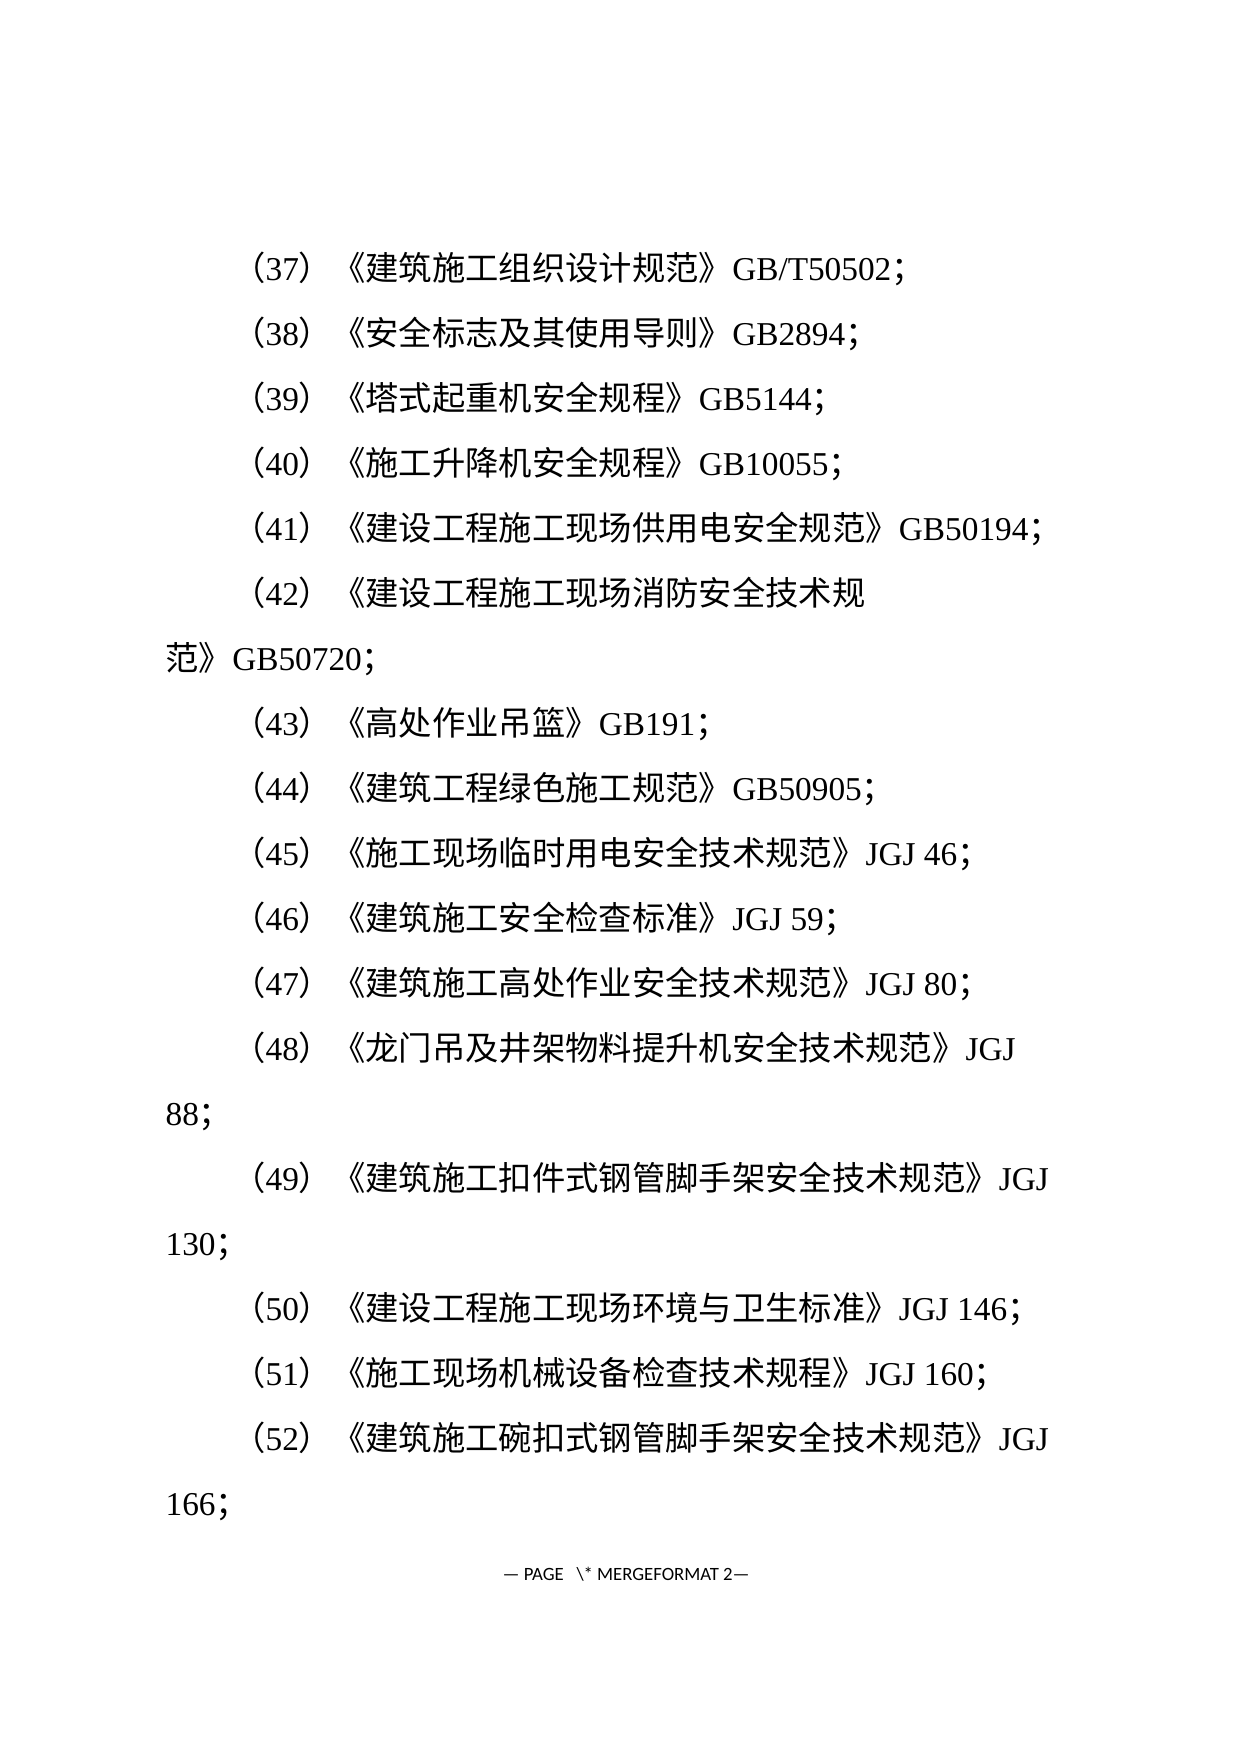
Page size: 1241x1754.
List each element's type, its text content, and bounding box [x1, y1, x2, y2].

text （37）《建筑施工组织设计规范》GB/T50502； [165, 233, 1087, 298]
text （44）《建筑工程绿色施工规范》GB50905； [165, 753, 1087, 818]
text （40）《施工升降机安全规程》GB10055； [165, 428, 1087, 493]
text （38）《安全标志及其使用导则》GB2894； [165, 298, 1087, 363]
text （48）《龙门吊及井架物料提升机安全技术规范》JGJ 88； [165, 1013, 1087, 1143]
text （46）《建筑施工安全检查标准》JGJ 59； [165, 883, 1087, 948]
text （47）《建筑施工高处作业安全技术规范》JGJ 80； [165, 948, 1087, 1013]
text （45）《施工现场临时用电安全技术规范》JGJ 46； [165, 818, 1087, 883]
text （51）《施工现场机械设备检查技术规程》JGJ 160； [165, 1338, 1087, 1403]
text （49）《建筑施工扣件式钢管脚手架安全技术规范》JGJ 130； [165, 1143, 1087, 1273]
text （39）《塔式起重机安全规程》GB5144； [165, 363, 1087, 428]
text （42）《建设工程施工现场消防安全技术规范》GB50720； [165, 558, 1087, 688]
text （43）《高处作业吊篮》GB191； [165, 688, 1087, 753]
text （41）《建设工程施工现场供用电安全规范》GB50194； [165, 493, 1087, 558]
text （52）《建筑施工碗扣式钢管脚手架安全技术规范》JGJ 166； [165, 1403, 1087, 1533]
text （50）《建设工程施工现场环境与卫生标准》JGJ 146； [165, 1273, 1087, 1338]
